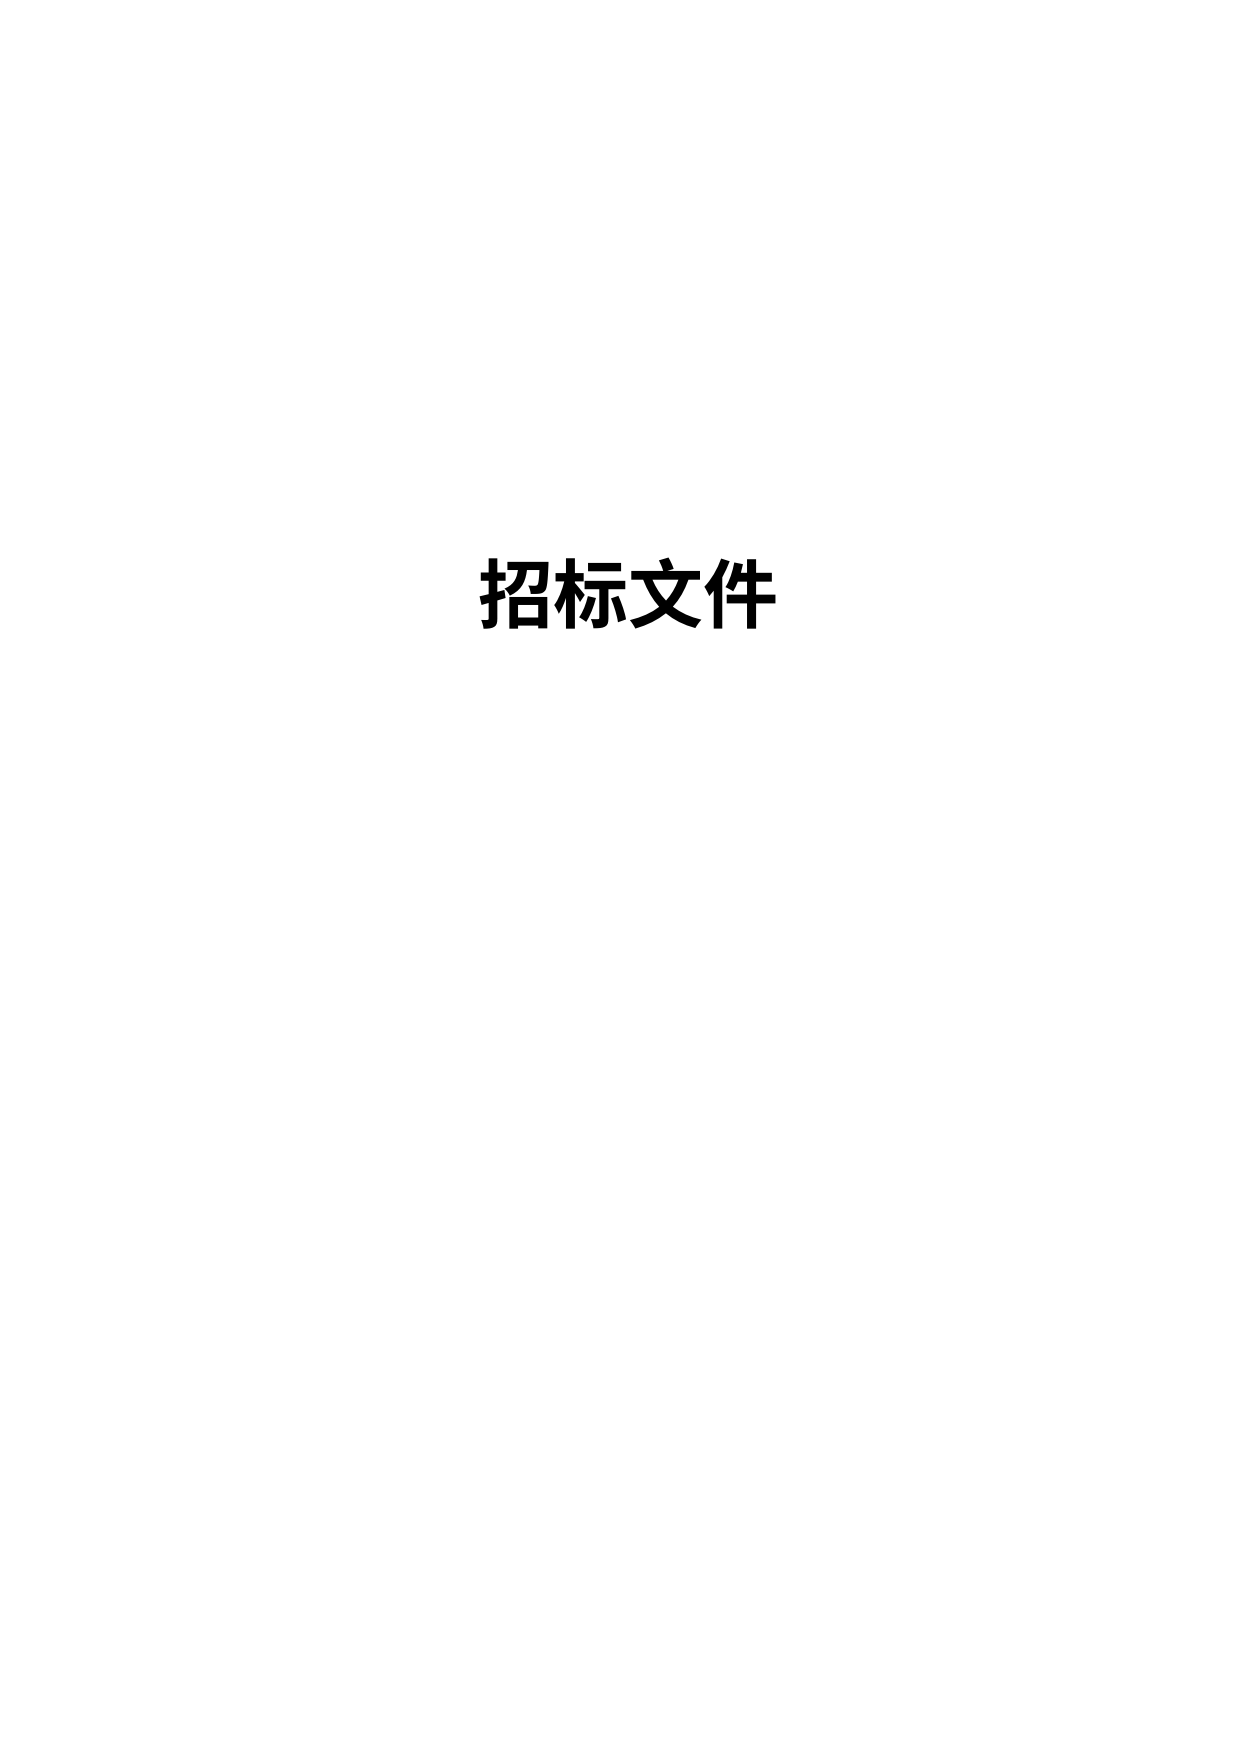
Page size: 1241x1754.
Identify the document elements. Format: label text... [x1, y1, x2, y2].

text 招标文件 [150, 524, 1106, 654]
